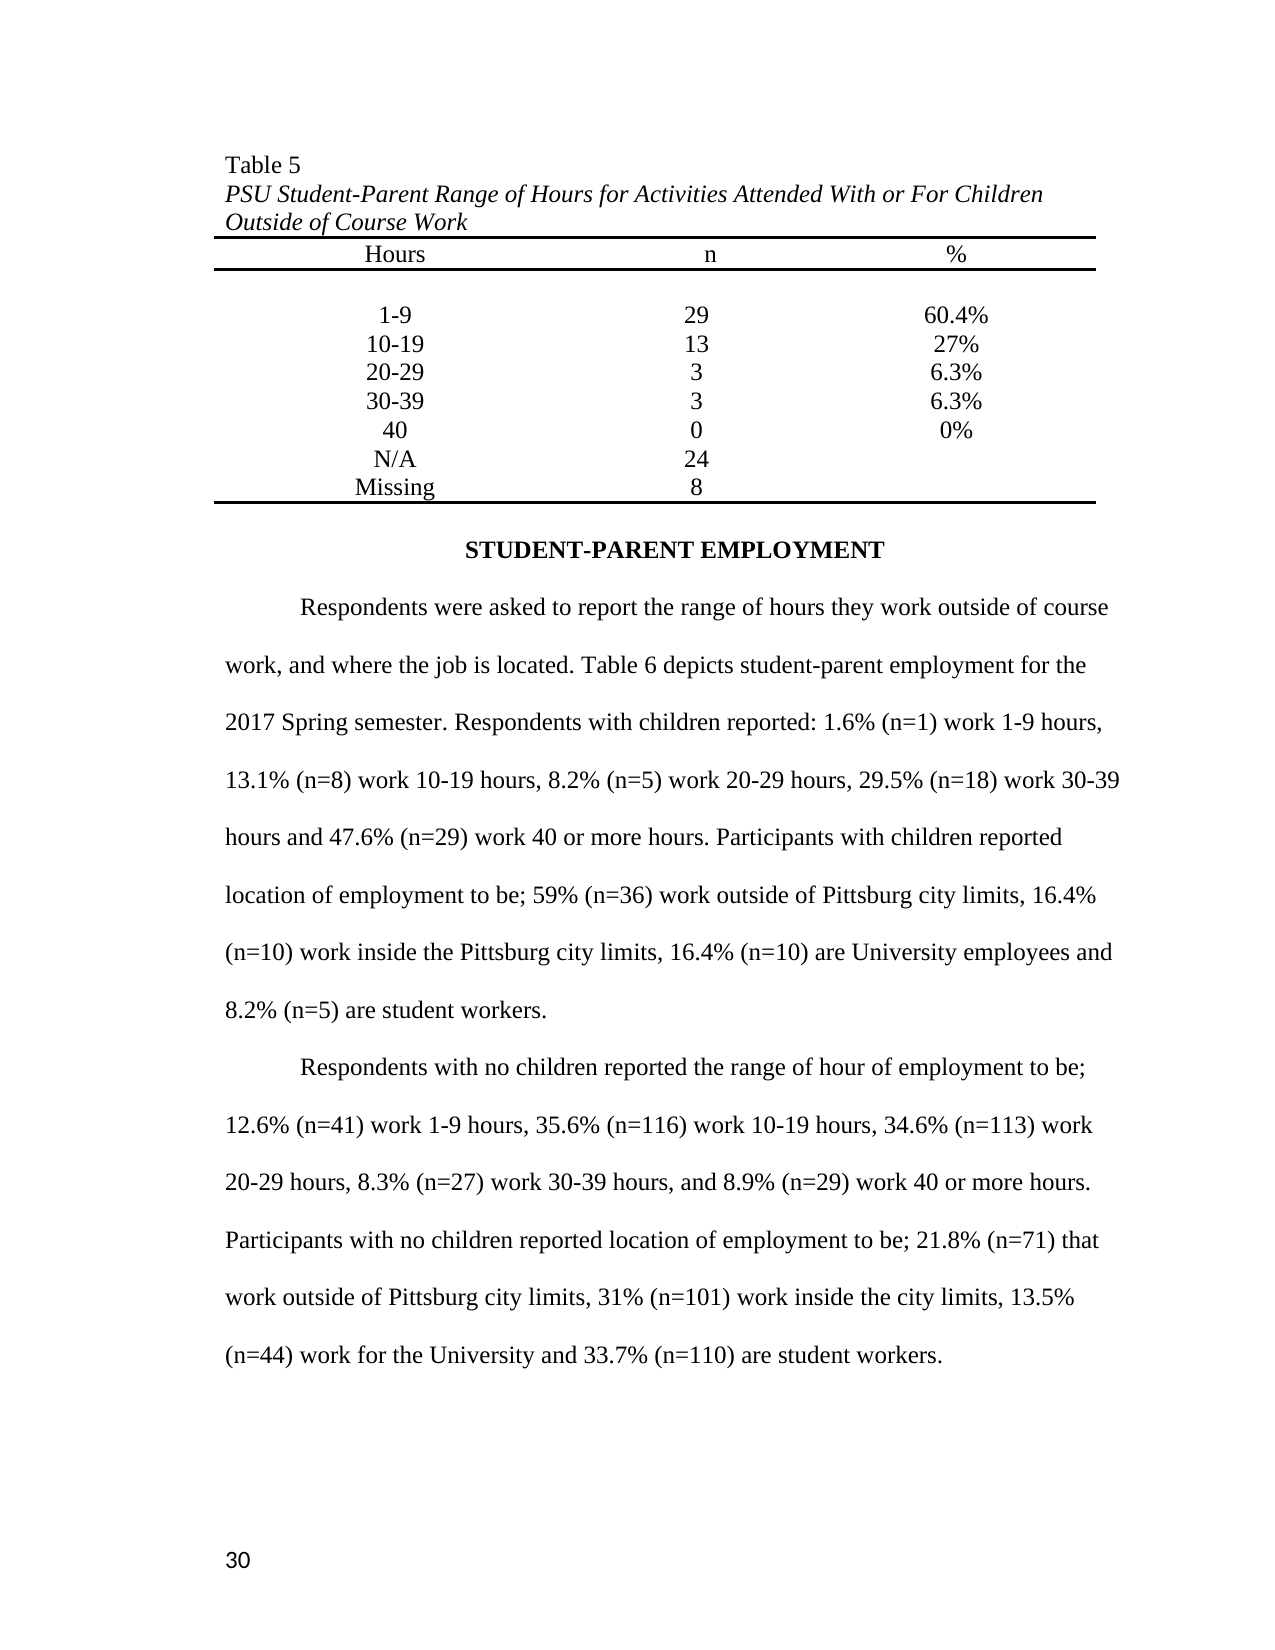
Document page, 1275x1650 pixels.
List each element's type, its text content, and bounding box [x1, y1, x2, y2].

table_header n [576, 239, 817, 268]
table_header Hours [214, 239, 576, 268]
text Table 5 [225, 150, 1125, 179]
table_header % [817, 239, 1096, 268]
table_cell 1-9 10-19 20-29 30-39 40 N/A Missing [214, 271, 576, 501]
text Respondents were asked to report the range of hours they work outside of course work, and where the job is located. Table 6 depicts student-parent employment for the 2017 Spring semester. Respondents with children reported: 1.6% (n=1) work 1-9 hours, 13.1% (n=8) work 10-19 hours, 8.2% (n=5) work 20-29 hours, 29.5% (n=18) work 30-39 hours and 47.6% (n=29) work 40 or more hours. Participants with children reported location of employment to be; 59% (n=36) work outside of Pittsburg city limits, 16.4% (n=10) work inside the Pittsburg city limits, 16.4% (n=10) are University employees and 8.2% (n=5) are student workers. [225, 592, 1125, 1024]
table_cell 60.4% 27% 6.3% 6.3% 0% [817, 271, 1096, 501]
text Respondents with no children reported the range of hour of employment to be; 12.6% (n=41) work 1-9 hours, 35.6% (n=116) work 10-19 hours, 34.6% (n=113) work 20-29 hours, 8.3% (n=27) work 30-39 hours, and 8.9% (n=29) work 40 or more hours. Participants with no children reported location of employment to be; 21.8% (n=71) that work outside of Pittsburg city limits, 31% (n=101) work inside the city limits, 13.5% (n=44) work for the University and 33.7% (n=110) are student workers. [225, 1052, 1125, 1369]
table_cell 29 13 3 3 0 24 8 [576, 271, 817, 501]
text STUDENT-PARENT EMPLOYMENT [225, 535, 1125, 564]
text PSU Student-Parent Range of Hours for Activities Attended With or For Children Outside of Course Work [225, 179, 1125, 236]
